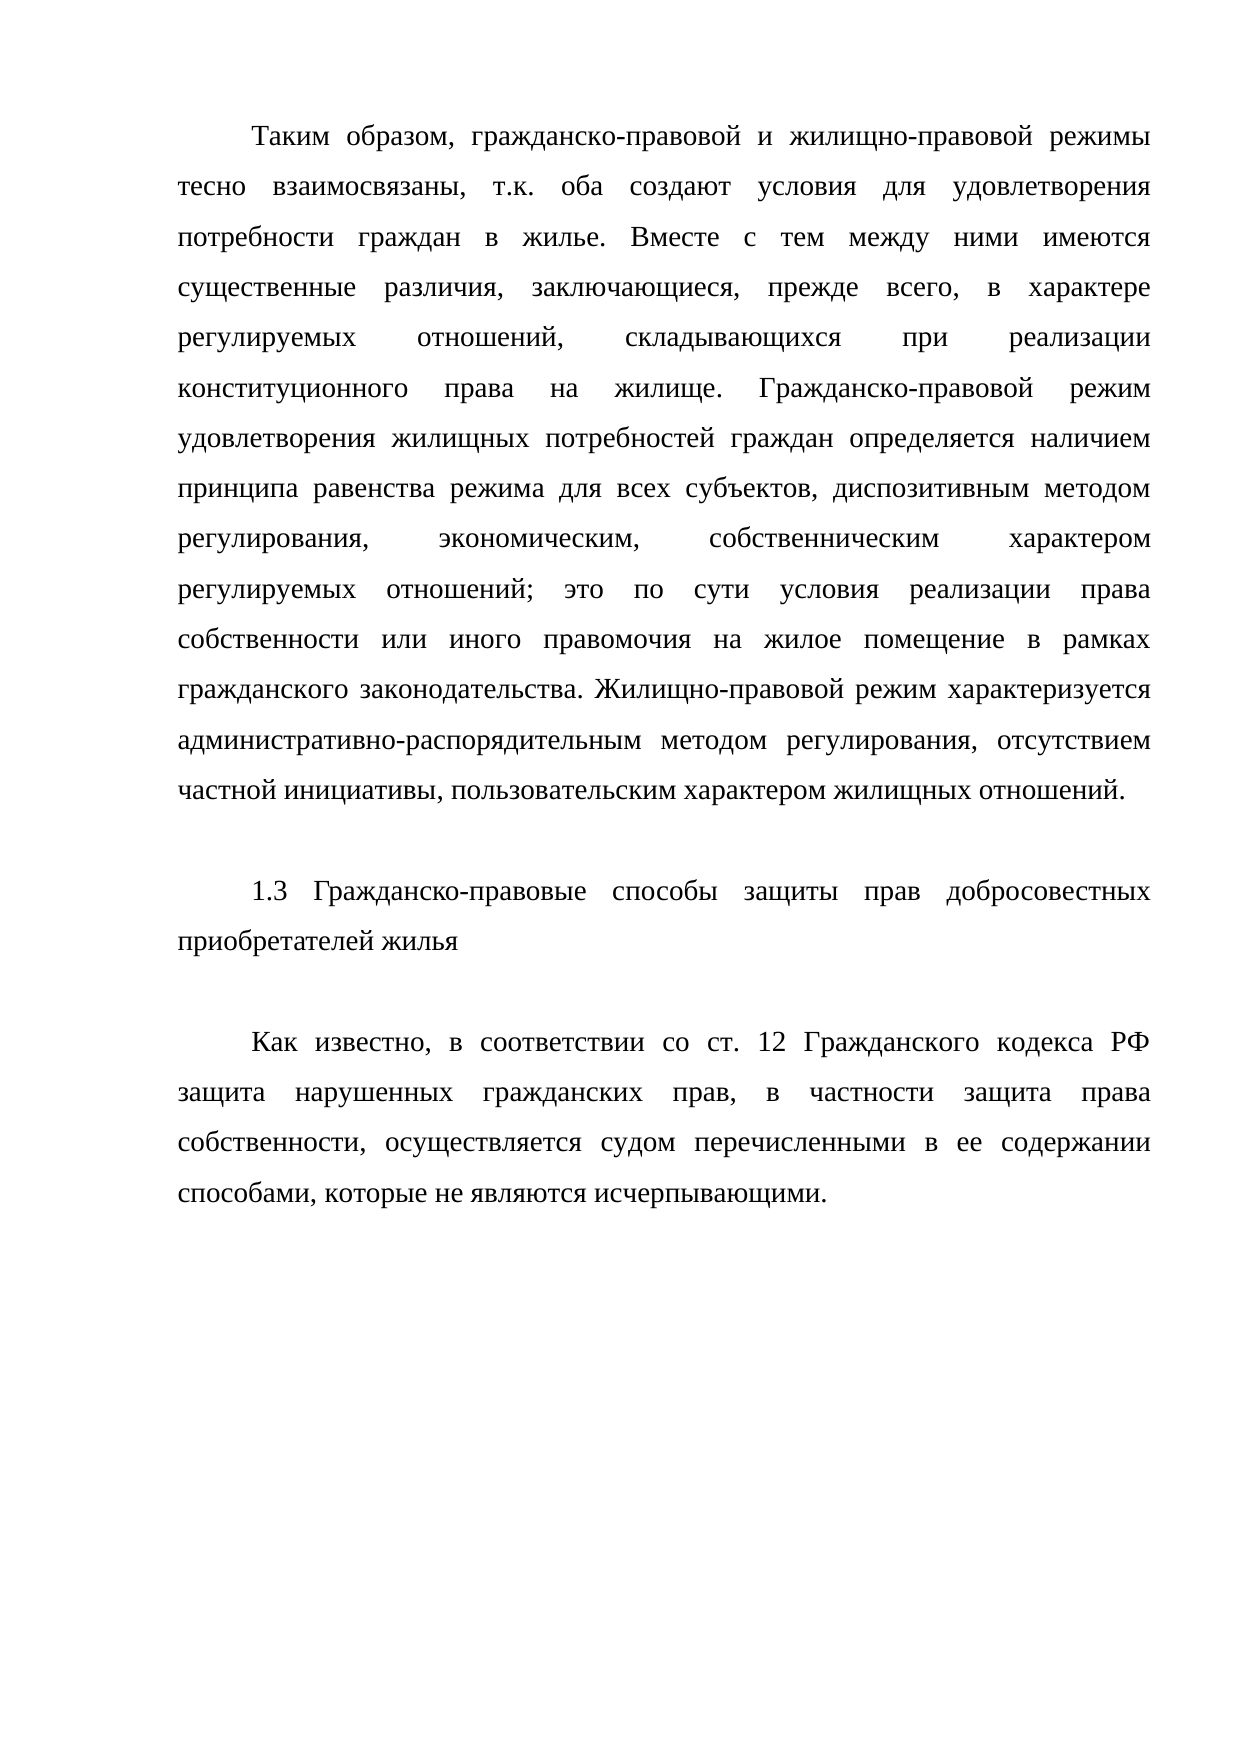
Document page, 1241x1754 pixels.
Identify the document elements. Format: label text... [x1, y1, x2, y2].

subtitle 1.3 Гражданско-правовые способы защиты прав добросовестных приобретателей жилья [177, 873, 1152, 957]
text Как известно, в соответствии со ст. 12 Гражданского кодекса РФ защита нарушенных гражданских прав, в частности защита права собственности, осуществляется судом перечисленными в ее содержании способами, которые не являются исчерпывающими. [177, 1024, 1152, 1208]
text Таким образом, гражданско-правовой и жилищно-правовой режимы тесно взаимосвязаны, т.к. оба создают условия для удовлетворения потребности граждан в жилье. Вместе с тем между ними имеются существенные различия, заключающиеся, прежде всего, в характере регулируемых отношений, складывающихся при реализации конституционного права на жилище. Гражданско-правовой режим удовлетворения жилищных потребностей граждан определяется наличием принципа равенства режима для всех субъектов, диспозитивным методом регулирования, экономическим, собственническим характером регулируемых отношений; это по сути условия реализации права собственности или иного правомочия на жилое помещение в рамках гражданского законодательства. Жилищно-правовой режим характеризуется административно-распорядительным методом регулирования, отсутствием частной инициативы, пользовательским характером жилищных отношений. [177, 118, 1152, 806]
